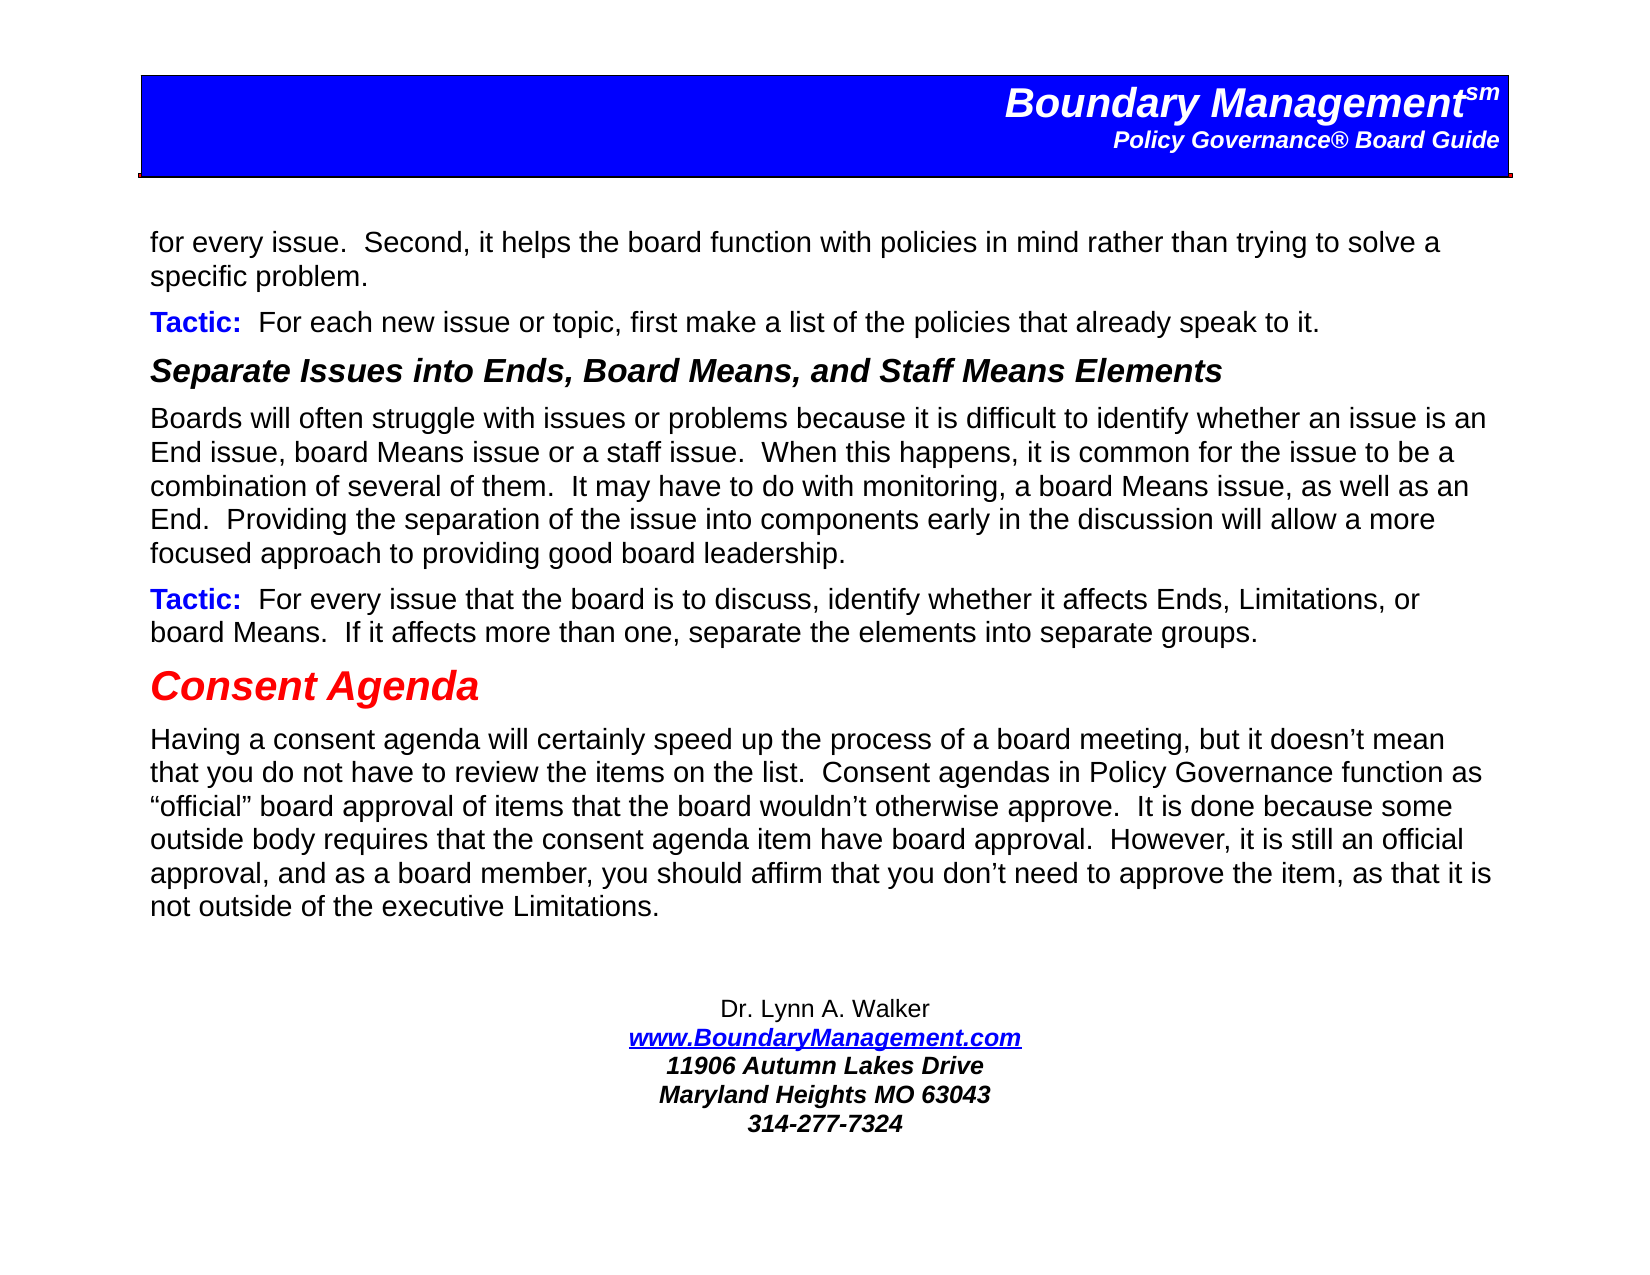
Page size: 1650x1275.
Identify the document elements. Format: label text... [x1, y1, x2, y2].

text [150, 225, 1500, 292]
subtitle Separate Issues into Ends, Board Means, and Staff Means Elements [150, 351, 1500, 389]
subtitle Consent Agenda [150, 661, 1500, 709]
text Having a consent agenda will certainly speed up the process of a board meeting, but it doesn’t mean that you do not have to review the items on the list. Consent agendas in Policy Governance function as “official” board approval of items that the board wouldn’t otherwise approve. It is done because some outside body requires that the consent agenda item have board approval. However, it is still an official approval, and as a board member, you should affirm that you don’t need to approve the item, as that it is not outside of the executive Limitations. [150, 722, 1500, 923]
text Tactic: For every issue that the board is to discuss, identify whether it affects Ends, Limitations, or board Means. If it affects more than one, separate the elements into separate groups. [150, 582, 1500, 649]
text Tactic: For each new issue or topic, first make a list of the policies that already speak to it. [150, 304, 1500, 338]
text Boards will often struggle with issues or problems because it is difficult to identify whether an issue is an End issue, board Means issue or a staff issue. When this happens, it is common for the issue to be a combination of several of them. It may have to do with monitoring, a board Means issue, as well as an End. Providing the separation of the issue into components early in the discussion will allow a more focused approach to providing good board leadership. [150, 402, 1500, 569]
